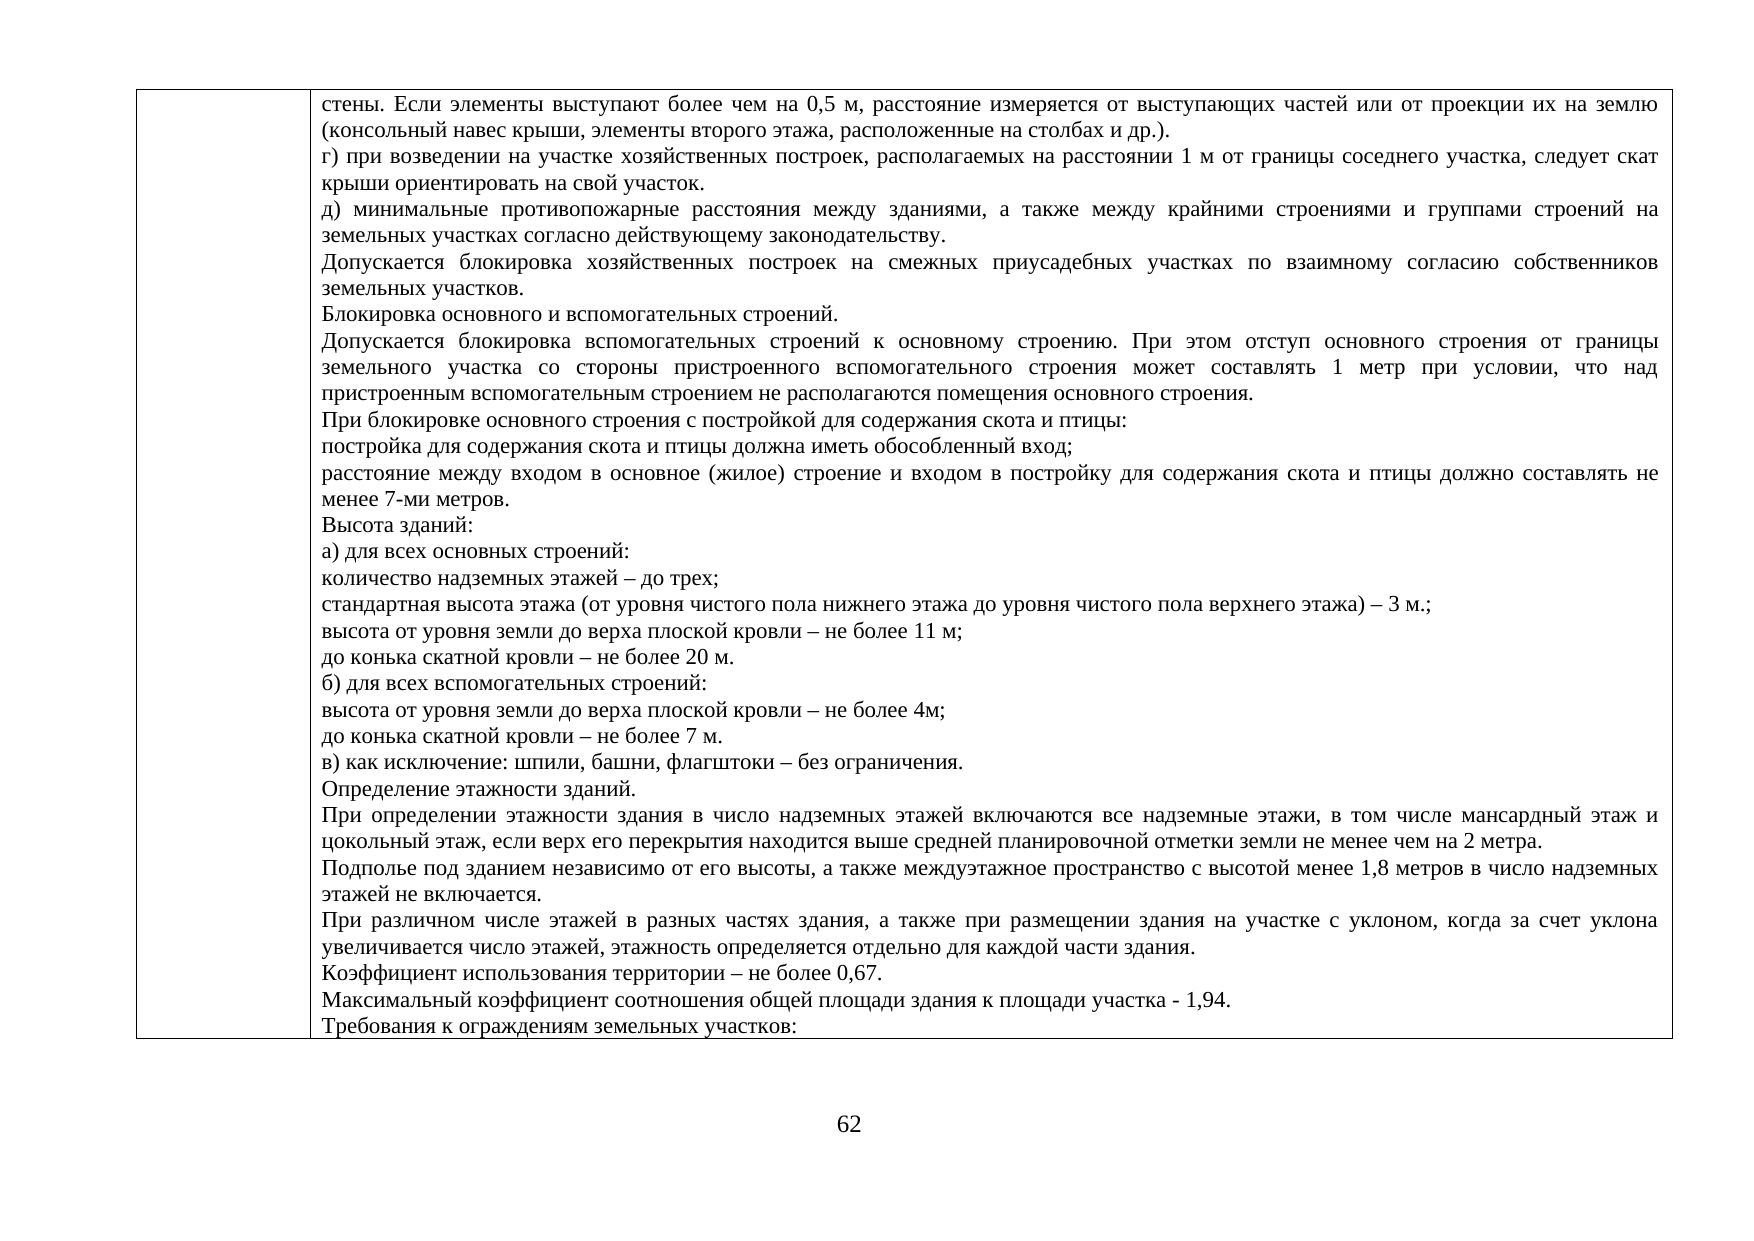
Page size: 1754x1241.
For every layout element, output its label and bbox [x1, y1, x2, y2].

table_cell [311, 90, 1672, 1038]
table_cell [137, 90, 310, 1038]
